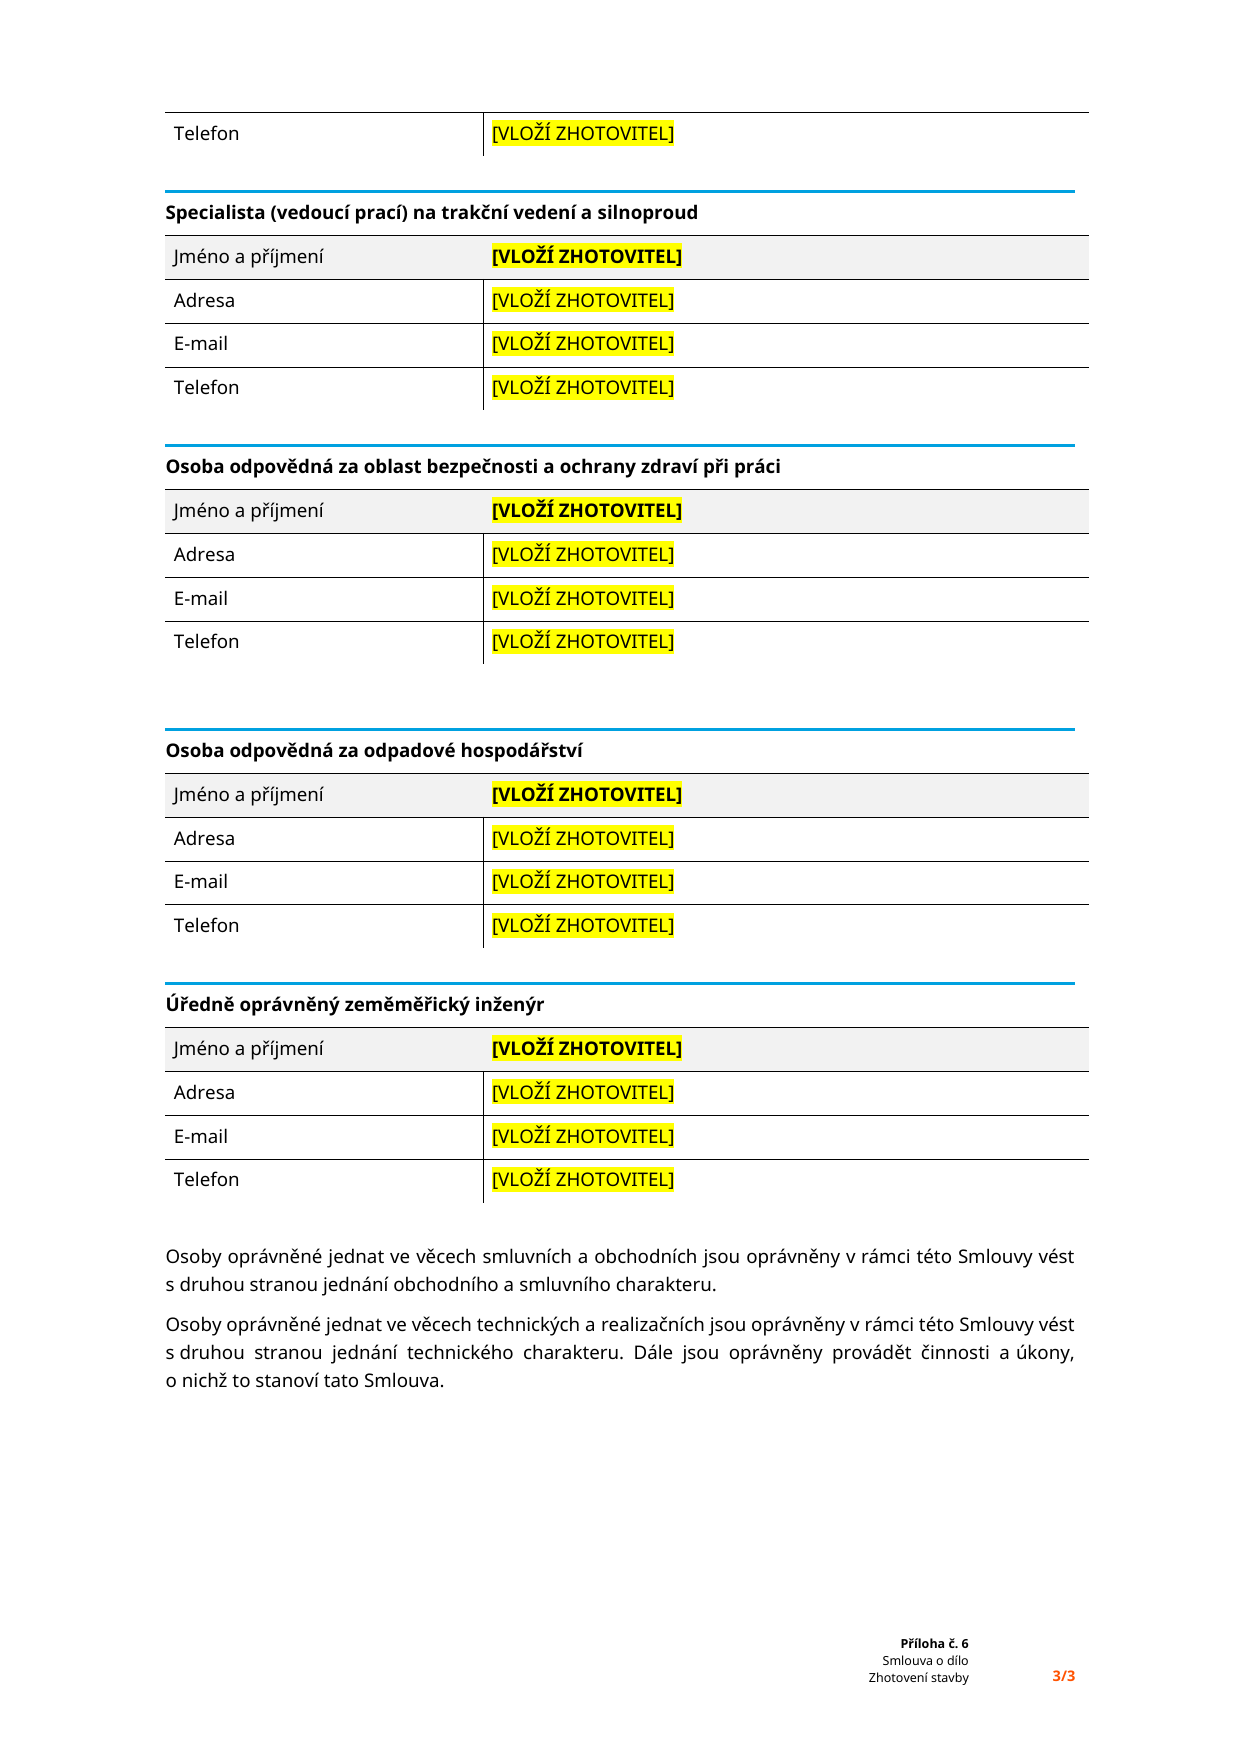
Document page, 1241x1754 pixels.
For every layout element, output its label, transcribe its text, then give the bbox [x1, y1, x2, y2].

table_cell Telefon [165, 1160, 483, 1202]
table_cell E-mail [165, 578, 483, 621]
table_cell [VLOŽÍ ZHOTOVITEL] [484, 578, 1089, 621]
table_header Jméno a příjmení [165, 774, 484, 817]
table_cell [VLOŽÍ ZHOTOVITEL] [484, 622, 1089, 664]
table_header [VLOŽÍ ZHOTOVITEL] [484, 490, 1089, 533]
text Specialista (vedoucí prací) na trakční vedení a silnoproud [165, 193, 1075, 225]
table_cell [VLOŽÍ ZHOTOVITEL] [484, 113, 1089, 156]
table_cell [VLOŽÍ ZHOTOVITEL] [484, 1072, 1089, 1115]
table_cell [VLOŽÍ ZHOTOVITEL] [484, 368, 1089, 410]
table_cell Telefon [165, 622, 483, 664]
table_cell Adresa [165, 534, 483, 577]
table_header Jméno a příjmení [165, 490, 484, 533]
table_cell Telefon [165, 113, 483, 156]
table_cell [VLOŽÍ ZHOTOVITEL] [484, 862, 1089, 904]
table_cell [VLOŽÍ ZHOTOVITEL] [484, 324, 1089, 366]
table_cell E-mail [165, 324, 483, 366]
text Osoby oprávněné jednat ve věcech technických a realizačních jsou oprávněny v rámci této Smlouvy vést s druhou stranou jednání technického charakteru. Dále jsou oprávněny provádět činnosti a úkony, o nichž to stanoví tato Smlouva. [165, 1311, 1075, 1393]
table_cell [VLOŽÍ ZHOTOVITEL] [484, 1160, 1089, 1202]
table_header Jméno a příjmení [165, 1028, 484, 1071]
table_cell [VLOŽÍ ZHOTOVITEL] [484, 1116, 1089, 1158]
text Úředně oprávněný zeměměřický inženýr [165, 985, 1075, 1017]
table_cell [VLOŽÍ ZHOTOVITEL] [484, 905, 1089, 948]
table_cell E-mail [165, 1116, 483, 1158]
table_cell Telefon [165, 368, 483, 410]
table_header [VLOŽÍ ZHOTOVITEL] [484, 774, 1089, 817]
table_cell Telefon [165, 905, 483, 948]
table_cell Adresa [165, 280, 483, 322]
table_header Jméno a příjmení [165, 236, 484, 279]
table_header [VLOŽÍ ZHOTOVITEL] [484, 1028, 1089, 1071]
text Osoba odpovědná za odpadové hospodářství [165, 731, 1075, 763]
text Osoby oprávněné jednat ve věcech smluvních a obchodních jsou oprávněny v rámci této Smlouvy vést s druhou stranou jednání obchodního a smluvního charakteru. [165, 1243, 1075, 1296]
table_header [VLOŽÍ ZHOTOVITEL] [484, 236, 1089, 279]
text Osoba odpovědná za oblast bezpečnosti a ochrany zdraví při práci [165, 447, 1075, 479]
table_cell E-mail [165, 862, 483, 904]
table_cell [VLOŽÍ ZHOTOVITEL] [484, 534, 1089, 577]
table_cell Adresa [165, 818, 483, 861]
table_cell [VLOŽÍ ZHOTOVITEL] [484, 280, 1089, 322]
table_cell Adresa [165, 1072, 483, 1115]
table_cell [VLOŽÍ ZHOTOVITEL] [484, 818, 1089, 861]
